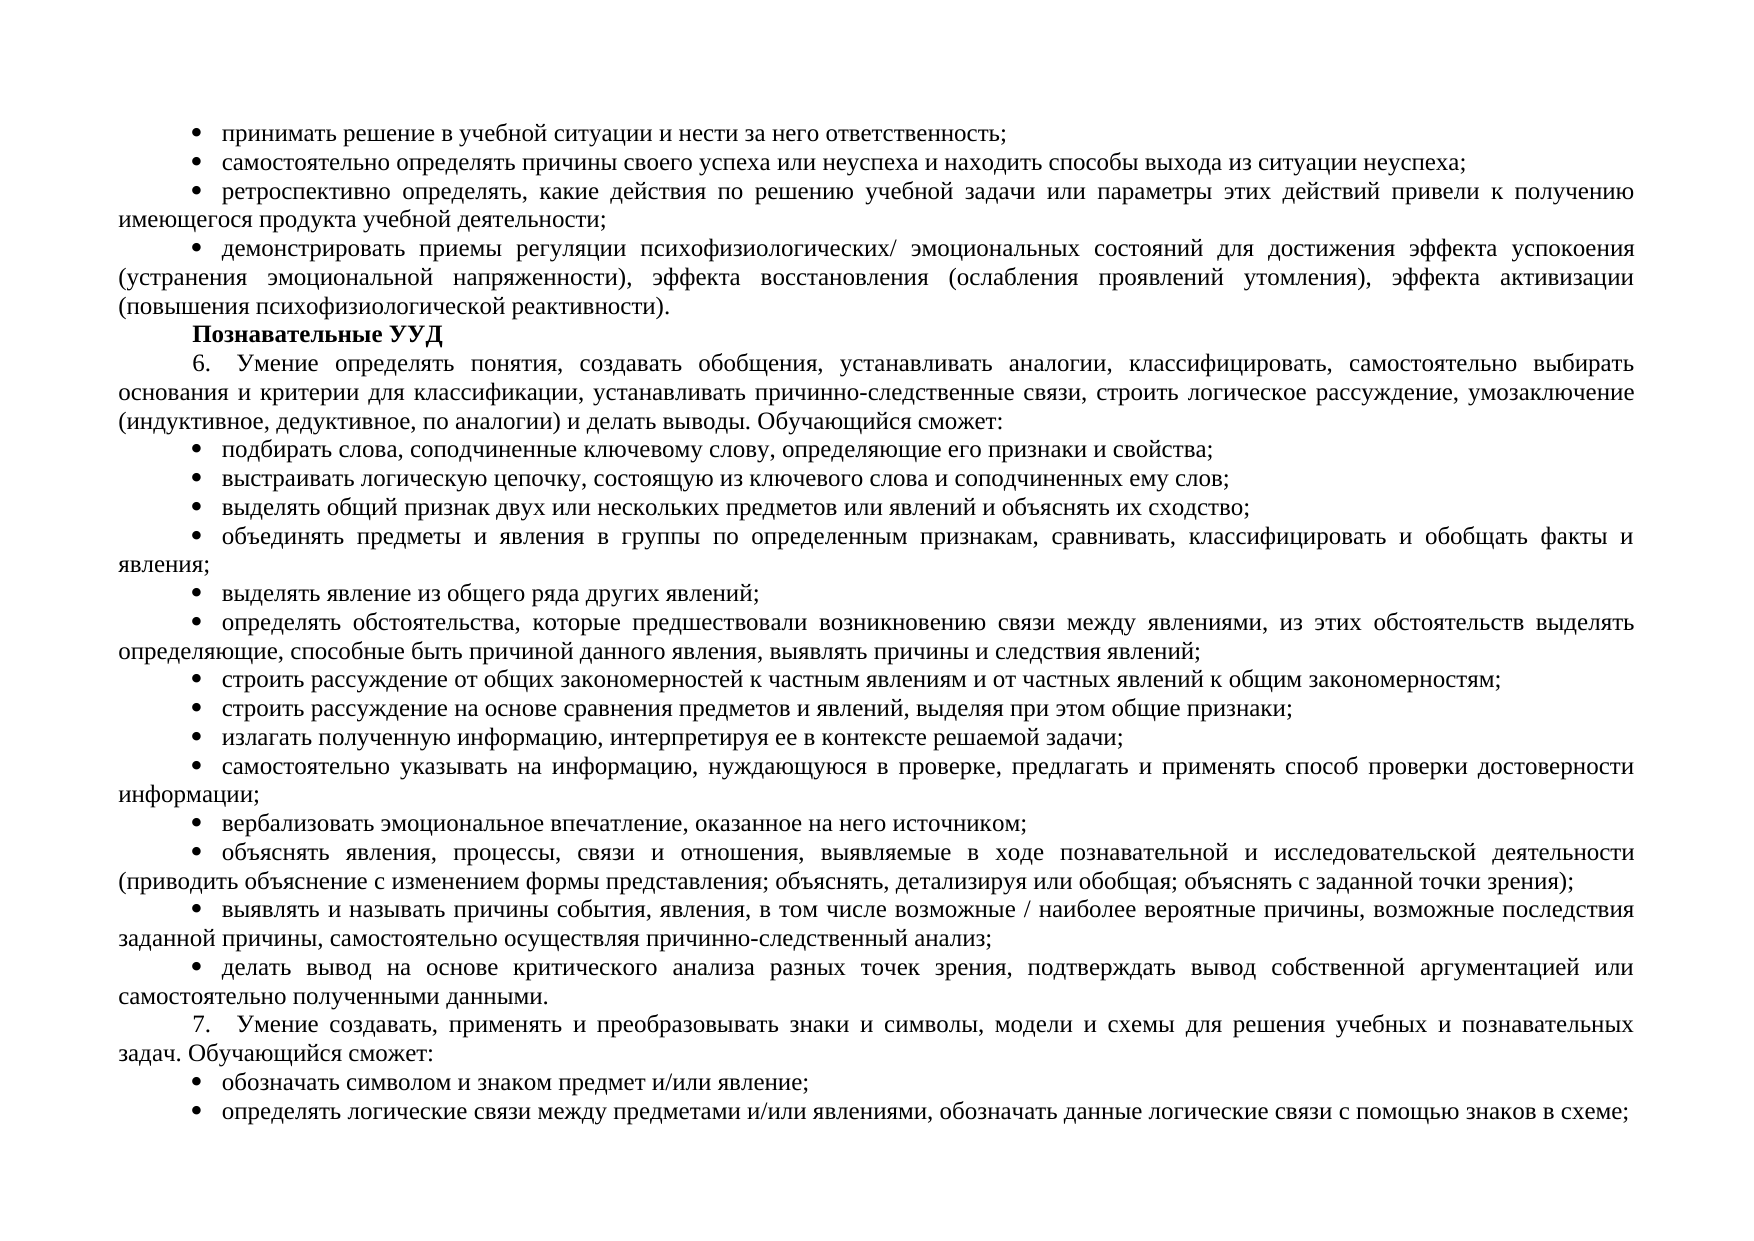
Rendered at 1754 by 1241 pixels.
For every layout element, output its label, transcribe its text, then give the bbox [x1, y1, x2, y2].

list строить рассуждение на основе сравнения предметов и явлений, выделяя при этом общие признаки; [118, 693, 1636, 722]
list демонстрировать приемы регуляции психофизиологических/ эмоциональных состояний для достижения эффекта успокоения (устранения эмоциональной напряженности), эффекта восстановления (ослабления проявлений утомления), эффекта активизации (повышения психофизиологической реактивности). [118, 233, 1636, 319]
list выделять явление из общего ряда других явлений; [118, 578, 1636, 607]
list самостоятельно определять причины своего успеха или неуспеха и находить способы выхода из ситуации неуспеха; [118, 147, 1636, 176]
list делать вывод на основе критического анализа разных точек зрения, подтверждать вывод собственной аргументацией или самостоятельно полученными данными. [118, 952, 1636, 1009]
list Умение определять понятия, создавать обобщения, устанавливать аналогии, классифицировать, самостоятельно выбирать основания и критерии для классификации, устанавливать причинно-следственные связи, строить логическое рассуждение, умозаключение (индуктивное, дедуктивное, по аналогии) и делать выводы. Обучающийся сможет: [118, 348, 1636, 434]
list выстраивать логическую цепочку, состоящую из ключевого слова и соподчиненных ему слов; [118, 463, 1636, 492]
list обозначать символом и знаком предмет и/или явление; [118, 1067, 1636, 1096]
list подбирать слова, соподчиненные ключевому слову, определяющие его признаки и свойства; [118, 434, 1636, 463]
list выявлять и называть причины события, явления, в том числе возможные / наиболее вероятные причины, возможные последствия заданной причины, самостоятельно осуществляя причинно-следственный анализ; [118, 894, 1636, 952]
list объединять предметы и явления в группы по определенным признакам, сравнивать, классифицировать и обобщать факты и явления; [118, 521, 1636, 578]
list Умение создавать, применять и преобразовывать знаки и символы, модели и схемы для решения учебных и познавательных задач. Обучающийся сможет: [118, 1009, 1636, 1067]
list выделять общий признак двух или нескольких предметов или явлений и объяснять их сходство; [118, 492, 1636, 521]
list вербализовать эмоциональное впечатление, оказанное на него источником; [118, 808, 1636, 837]
list определять логические связи между предметами и/или явлениями, обозначать данные логические связи с помощью знаков в схеме; [118, 1096, 1636, 1124]
list излагать полученную информацию, интерпретируя ее в контексте решаемой задачи; [118, 722, 1636, 751]
list строить рассуждение от общих закономерностей к частным явлениям и от частных явлений к общим закономерностям; [118, 664, 1636, 693]
list ретроспективно определять, какие действия по решению учебной задачи или параметры этих действий привели к получению имеющегося продукта учебной деятельности; [118, 176, 1636, 233]
list определять обстоятельства, которые предшествовали возникновению связи между явлениями, из этих обстоятельств выделять определяющие, способные быть причиной данного явления, выявлять причины и следствия явлений; [118, 607, 1636, 664]
list самостоятельно указывать на информацию, нуждающуюся в проверке, предлагать и применять способ проверки достоверности информации; [118, 751, 1636, 808]
list принимать решение в учебной ситуации и нести за него ответственность; [118, 118, 1636, 147]
text Познавательные УУД [118, 319, 1636, 348]
list объяснять явления, процессы, связи и отношения, выявляемые в ходе познавательной и исследовательской деятельности (приводить объяснение с изменением формы представления; объяснять, детализируя или обобщая; объяснять с заданной точки зрения); [118, 837, 1636, 894]
